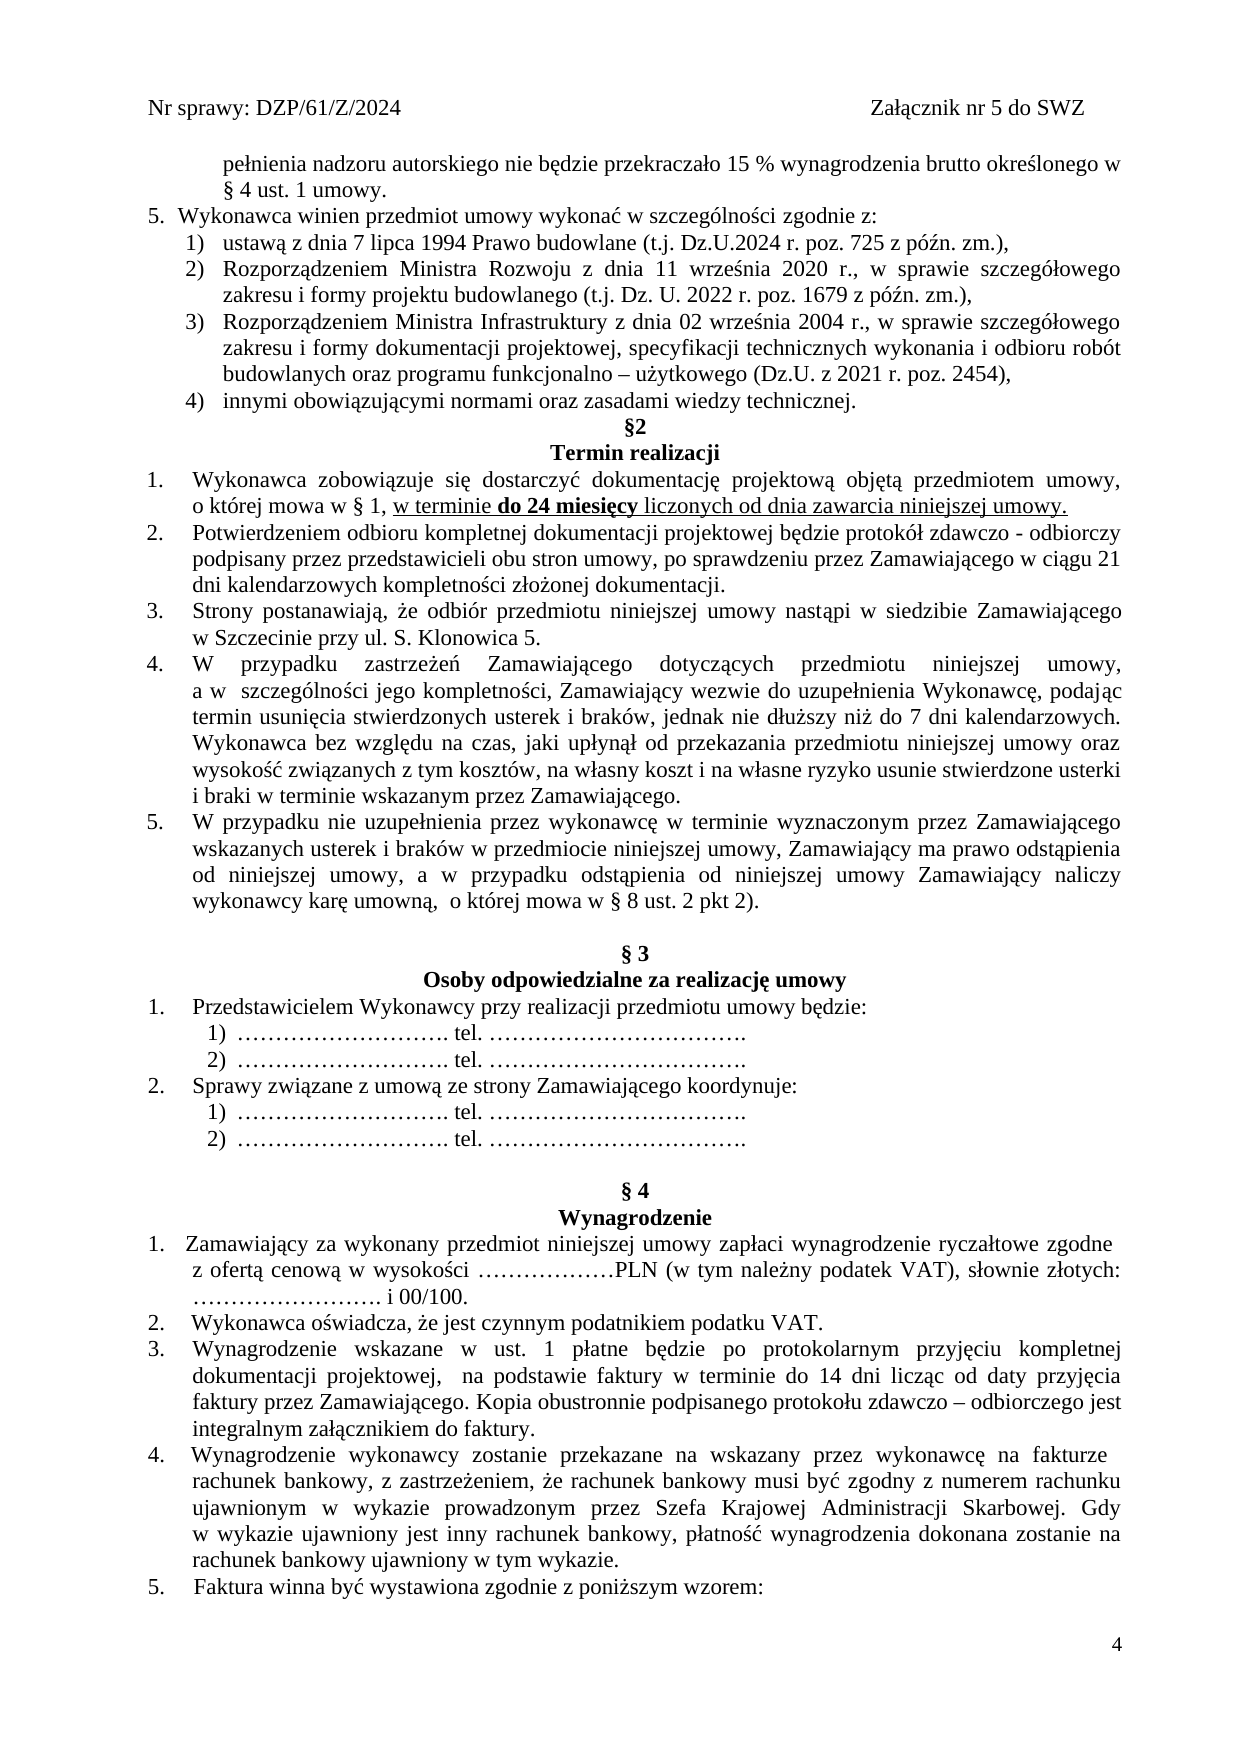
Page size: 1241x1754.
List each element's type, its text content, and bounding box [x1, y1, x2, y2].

text 3. Wynagrodzenie wskazane w ust. 1 płatne będzie po protokolarnym przyjęciu kompletnej dokumentacji projektowej, na podstawie faktury w terminie do 14 dni licząc od daty przyjęcia faktury przez Zamawiającego. Kopia obustronnie podpisanego protokołu zdawczo – odbiorczego jest integralnym załącznikiem do faktury. [148, 1336, 1122, 1441]
list Wykonawca zobowiązuje się dostarczyć dokumentację projektową objętą przedmiotem umowy, o której mowa w § 1, w terminie do 24 miesięcy liczonych od dnia zawarcia niniejszej umowy. [146, 466, 1122, 518]
text Termin realizacji [148, 439, 1122, 466]
list ………………………. tel. ……………………………. [192, 1098, 1122, 1125]
list W przypadku nie uzupełnienia przez wykonawcę w terminie wyznaczonym przez Zamawiającego wskazanych usterek i braków w przedmiocie niniejszej umowy, Zamawiający ma prawo odstąpienia od niniejszej umowy, a w przypadku odstąpienia od niniejszej umowy Zamawiający naliczy wykonawcy karę umowną, o której mowa w § 8 ust. 2 pkt 2). [146, 808, 1122, 914]
list ………………………. tel. ……………………………. [207, 1046, 1122, 1072]
text 5. Faktura winna być wystawiona zgodnie z poniższym wzorem: [148, 1573, 1122, 1599]
text 4 [148, 1177, 1122, 1204]
text 1. Przedstawicielem Wykonawcy przy realizacji przedmiotu umowy będzie: [148, 993, 1122, 1019]
list Wykonawca oświadcza, że jest czynnym podatnikiem podatku VAT. [148, 1309, 1122, 1336]
list Rozporządzeniem Ministra Rozwoju z dnia 11 września 2020 r., w sprawie szczegółowego zakresu i formy projektu budowlanego (t.j. Dz. U. 2022 r. poz. 1679 z późn. zm.), [185, 255, 1122, 308]
list Wykonawca winien przedmiot umowy wykonać w szczególności zgodnie z: [148, 202, 1122, 229]
list Strony postanawiają, że odbiór przedmiotu niniejszej umowy nastąpi w siedzibie Zamawiającego w Szczecinie przy ul. S. Klonowica 5. [146, 598, 1122, 650]
text Osoby odpowiedzialne za realizację umowy [148, 967, 1122, 993]
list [185, 149, 1122, 202]
list ustawą z dnia 7 lipca 1994 Prawo budowlane (t.j. Dz.U.2024 r. poz. 725 z późn. zm.), [185, 229, 1122, 255]
text 3 [148, 940, 1122, 967]
list Rozporządzeniem Ministra Infrastruktury z dnia 02 września 2004 r., w sprawie szczegółowego zakresu i formy dokumentacji projektowej, specyfikacji technicznych wykonania i odbioru robót budowlanych oraz programu funkcjonalno – użytkowego (Dz.U. z 2021 r. poz. 2454), [185, 308, 1122, 387]
list Potwierdzeniem odbioru kompletnej dokumentacji projektowej będzie protokół zdawczo - odbiorczy podpisany przez przedstawicieli obu stron umowy, po sprawdzeniu przez Zamawiającego w ciągu 21 dni kalendarzowych kompletności złożonej dokumentacji. [146, 518, 1122, 598]
list innymi obowiązującymi normami oraz zasadami wiedzy technicznej. [185, 387, 1122, 413]
list ………………………. tel. ……………………………. [192, 1125, 1122, 1151]
text 2. Sprawy związane z umową ze strony Zamawiającego koordynuje: [148, 1072, 1122, 1098]
list W przypadku zastrzeżeń Zamawiającego dotyczących przedmiotu niniejszej umowy, a w szczególności jego kompletności, Zamawiający wezwie do uzupełnienia Wykonawcę, podając termin usunięcia stwierdzonych usterek i braków, jednak nie dłuższy niż do 7 dni kalendarzowych. Wykonawca bez względu na czas, jaki upłynął od przekazania przedmiotu niniejszej umowy oraz wysokość związanych z tym kosztów, na własny koszt i na własne ryzyko usunie stwierdzone usterki i braki w terminie wskazanym przez Zamawiającego. [146, 650, 1122, 808]
list Zamawiający za wykonany przedmiot niniejszej umowy zapłaci wynagrodzenie ryczałtowe zgodne z ofertą cenową w wysokości ………………PLN (w tym należny podatek VAT), słownie złotych: ……………………. i 00/100. [148, 1230, 1122, 1309]
list ………………………. tel. ……………………………. [207, 1019, 1122, 1046]
text 4. Wynagrodzenie wykonawcy zostanie przekazane na wskazany przez wykonawcę na fakturze rachunek bankowy, z zastrzeżeniem, że rachunek bankowy musi być zgodny z numerem rachunku ujawnionym w wykazie prowadzonym przez Szefa Krajowej Administracji Skarbowej. Gdy w wykazie ujawniony jest inny rachunek bankowy, płatność wynagrodzenia dokonana zostanie na rachunek bankowy ujawniony w tym wykazie. [148, 1441, 1122, 1573]
text Wynagrodzenie [148, 1204, 1122, 1230]
text §2 [148, 413, 1122, 439]
